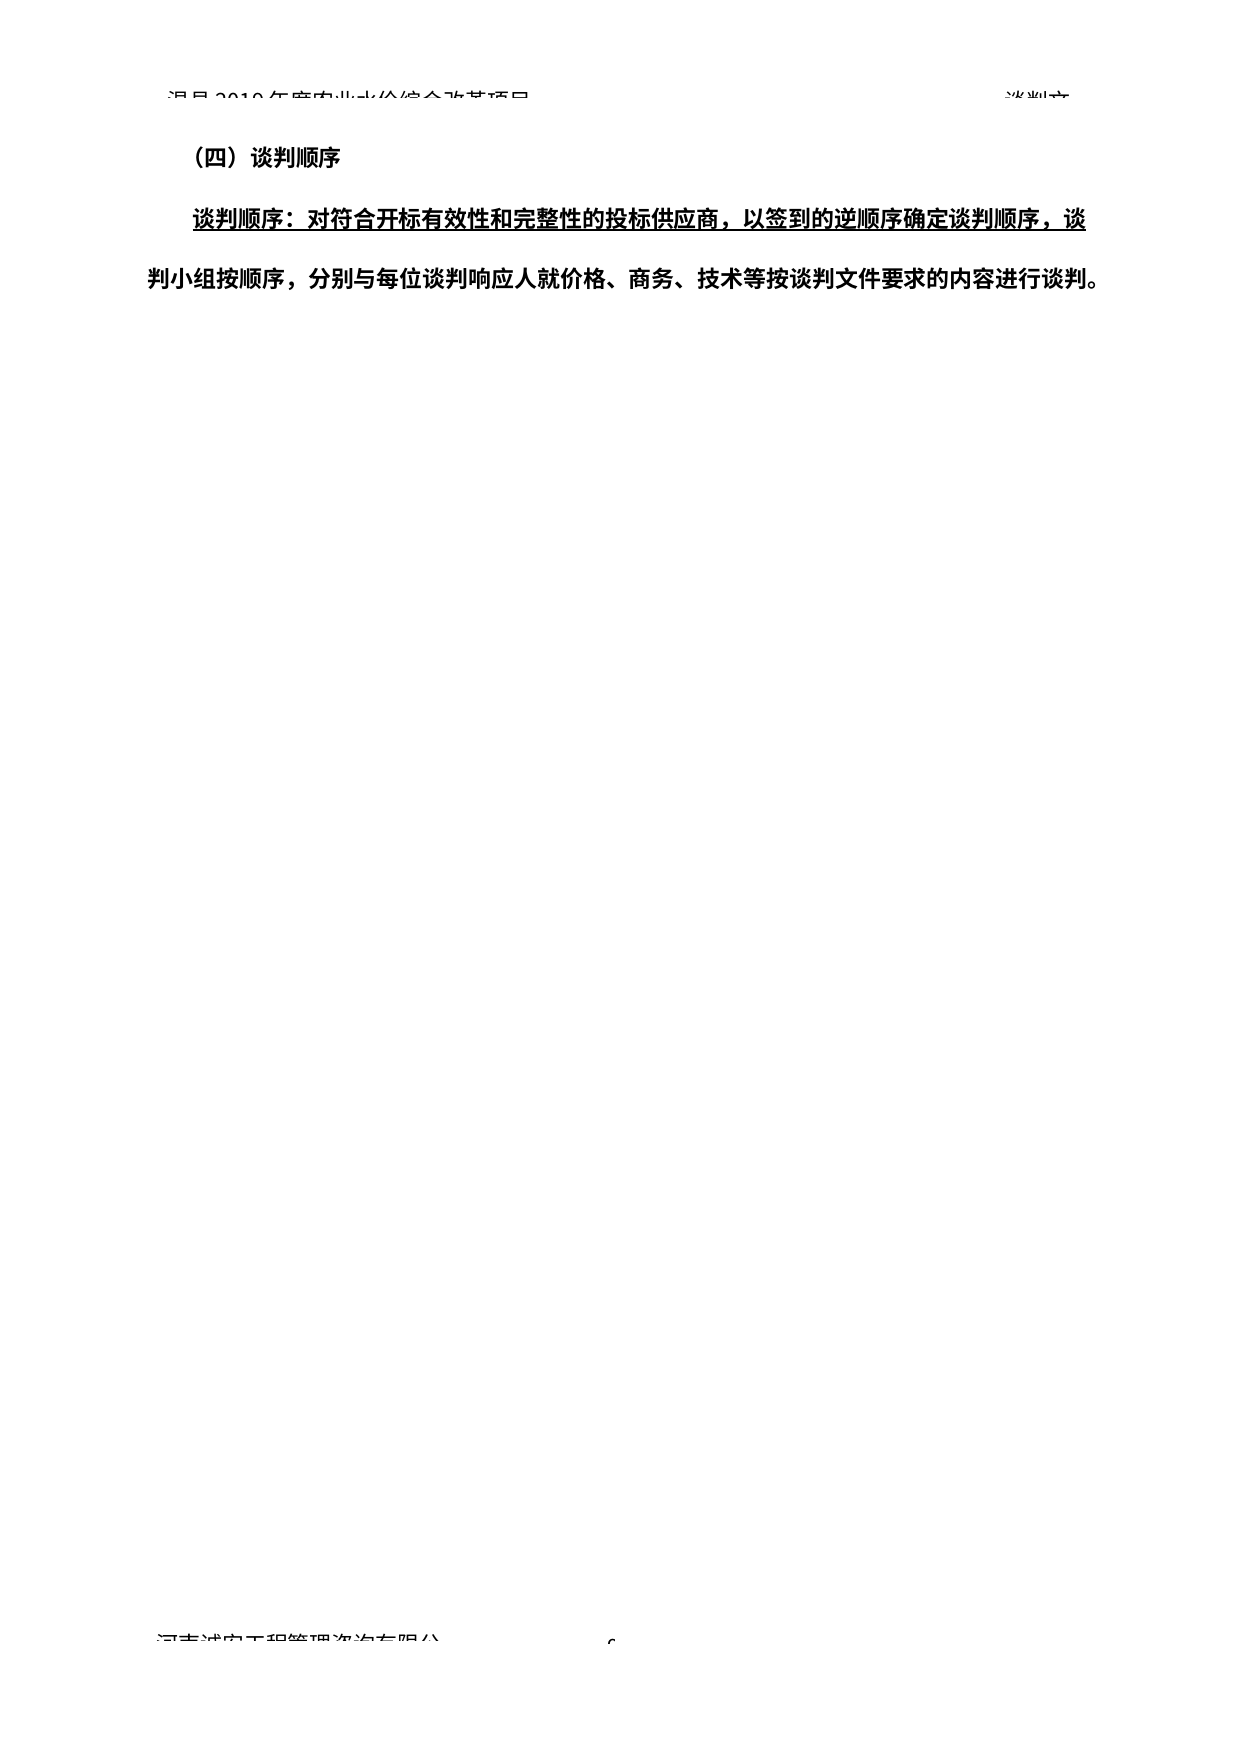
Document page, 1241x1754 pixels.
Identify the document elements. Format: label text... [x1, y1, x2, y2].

subtitle 判小组按顺序，分别与每位谈判响应人就价格、商务、技术等按谈判文件要求的内容进行谈判。 [147, 261, 1136, 294]
subtitle （四）谈判顺序 [181, 139, 1136, 173]
subtitle 谈判顺序：对符合开标有效性和完整性的投标供应商，以签到的逆顺序确定谈判顺序，谈 [192, 201, 1136, 234]
